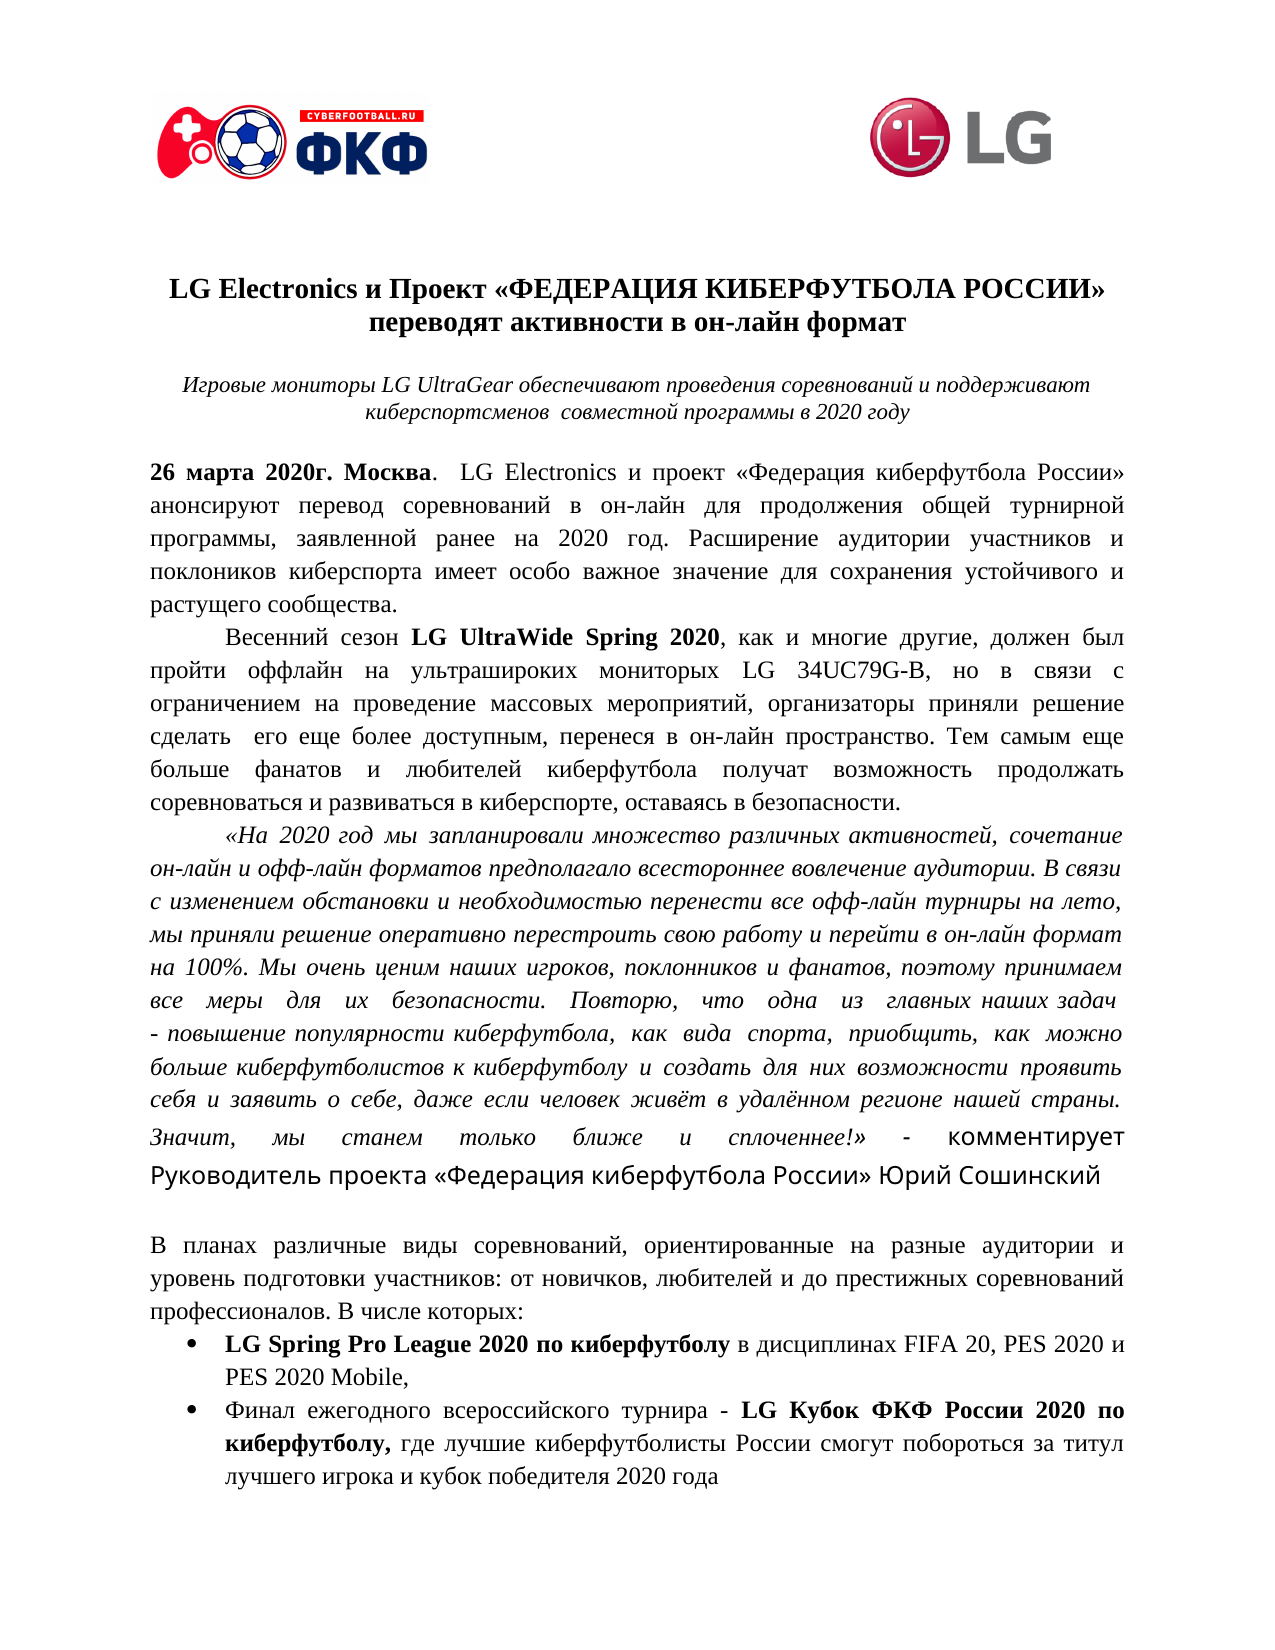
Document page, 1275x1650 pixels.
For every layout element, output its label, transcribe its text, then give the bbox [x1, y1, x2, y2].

text 26 марта 2020г. Москва. LG Electronics и проект «Федерация киберфутбола России» анонсируют перевод соревнований в он-лайн для продолжения общей турнирной программы, заявленной ранее на 2020 год. Расширение аудитории участников и поклоников киберспорта имеет особо важное значение для сохранения устойчивого и растущего сообщества. [150, 424, 1125, 618]
text LG Electronics и Проект «ФЕДЕРАЦИЯ КИБЕРФУТБОЛА РОССИИ» переводят активности в он-лайн формат [907, 271, 1125, 338]
list LG Spring Pro League 2020 по киберфутболу в дисциплинах FIFA 20, PES 2020 и PES 2020 Mobile, [187, 1329, 1125, 1391]
text «На 2020 год мы запланировали множество различных активностей, сочетание он-лайн и офф-лайн форматов предполагало всестороннее вовлечение аудитории. В связи с изменением обстановки и необходимостью перенести все офф-лайн турниры на лето, мы приняли решение оперативно перестроить свою работу и перейти в он-лайн формат на 100%. Мы очень ценим наших игроков, поклонников и фанатов, поэтому принимаем все меры для их безопасности. Повторю, что одна из главных наших задач - повышение популярности киберфутбола, как вида спорта, приобщить, как можно больше киберфутболистов к киберфутболу и создать для них возможности проявить себя и заявить о себе, даже если человек живёт в удалённом регионе нашей страны. Значит, мы станем только ближе и сплоченнее!» - комментирует Руководитель проекта «Федерация киберфутбола России» Юрий Сошинский [150, 820, 1125, 1192]
text Игровые мониторы LG UltraGear обеспечивают проведения соревнований и поддерживают киберспортсменов совместной программы в 2020 году [910, 371, 1125, 424]
text Весенний сезон LG UltraWide Spring 2020, как и многие другие, должен был пройти оффлайн на ультрашироких мониторых LG 34UC79G-B, но в связи с ограничением на проведение массовых мероприятий, организаторы приняли решение сделать его еще более доступным, перенеся в он-лайн пространство. Тем самым еще больше фанатов и любителей киберфутбола получат возможность продолжать соревноваться и развиваться в киберспорте, оставаясь в безопасности. [150, 622, 1125, 816]
picture [150, 91, 429, 185]
list Финал ежегодного всероссийского турнира - LG Кубок ФКФ России 2020 по киберфутболу, где лучшие киберфутболисты России смогут побороться за титул лучшего игрока и кубок победителя 2020 года [187, 1395, 1125, 1490]
text В планах различные виды соревнований, ориентированные на разные аудитории и уровень подготовки участников: от новичков, любителей и до престижных соревнований профессионалов. В числе которых: [150, 1230, 1125, 1324]
text Игровые мониторы LG UltraGear обеспечивают проведения соревнований и поддерживают киберспортсменов совместной программы в 2020 году [150, 371, 365, 424]
picture [835, 73, 1102, 185]
text LG Electronics и Проект «ФЕДЕРАЦИЯ КИБЕРФУТБОЛА РОССИИ» переводят активности в он-лайн формат [150, 271, 369, 338]
